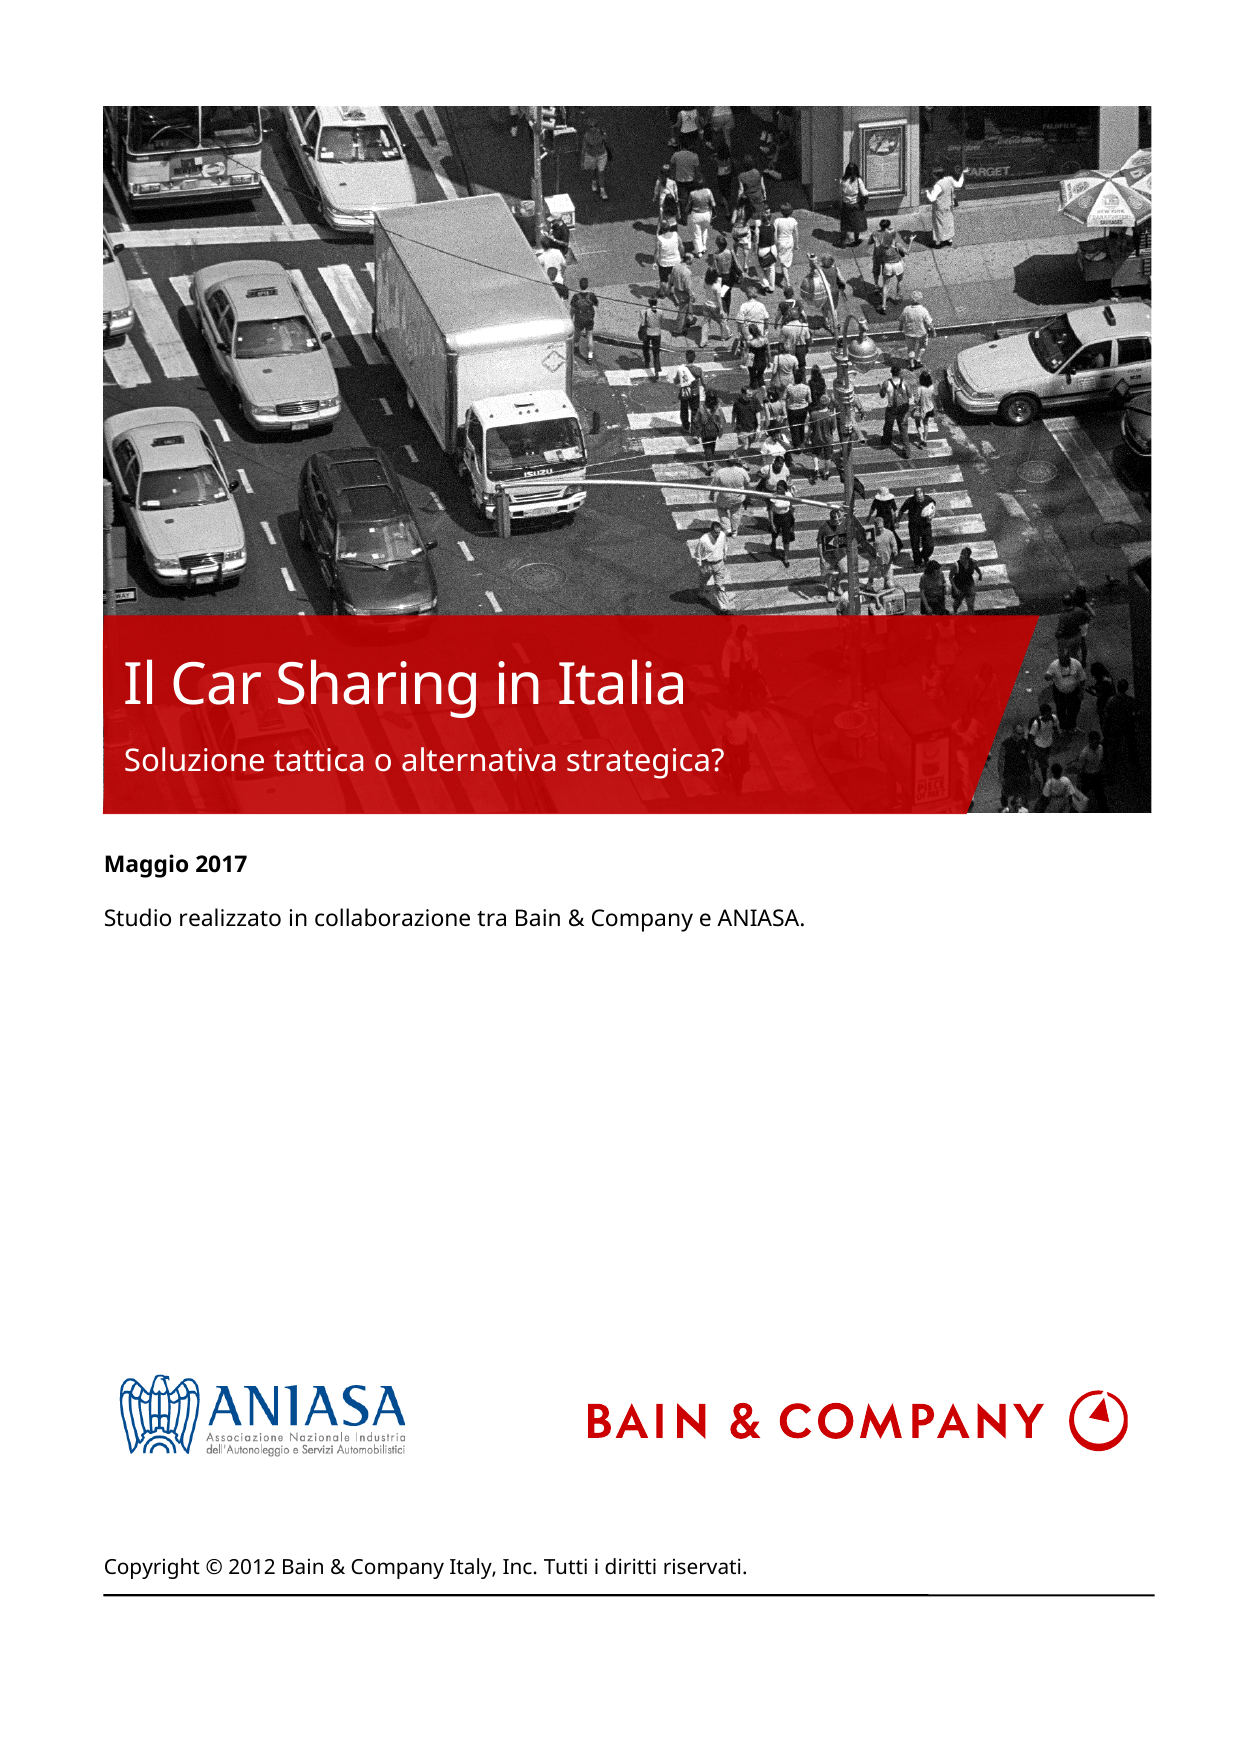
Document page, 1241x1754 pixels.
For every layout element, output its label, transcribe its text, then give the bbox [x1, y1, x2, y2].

text Studio realizzato in collaborazione tra Bain & Company e ANIASA. [103, 902, 1151, 933]
text Maggio 2017 [103, 848, 1151, 879]
picture [103, 1369, 406, 1457]
picture [103, 106, 1152, 813]
text Copyright © 2012 Bain & Company Italy, Inc. Tutti i diritti riservati. [103, 1552, 1151, 1580]
